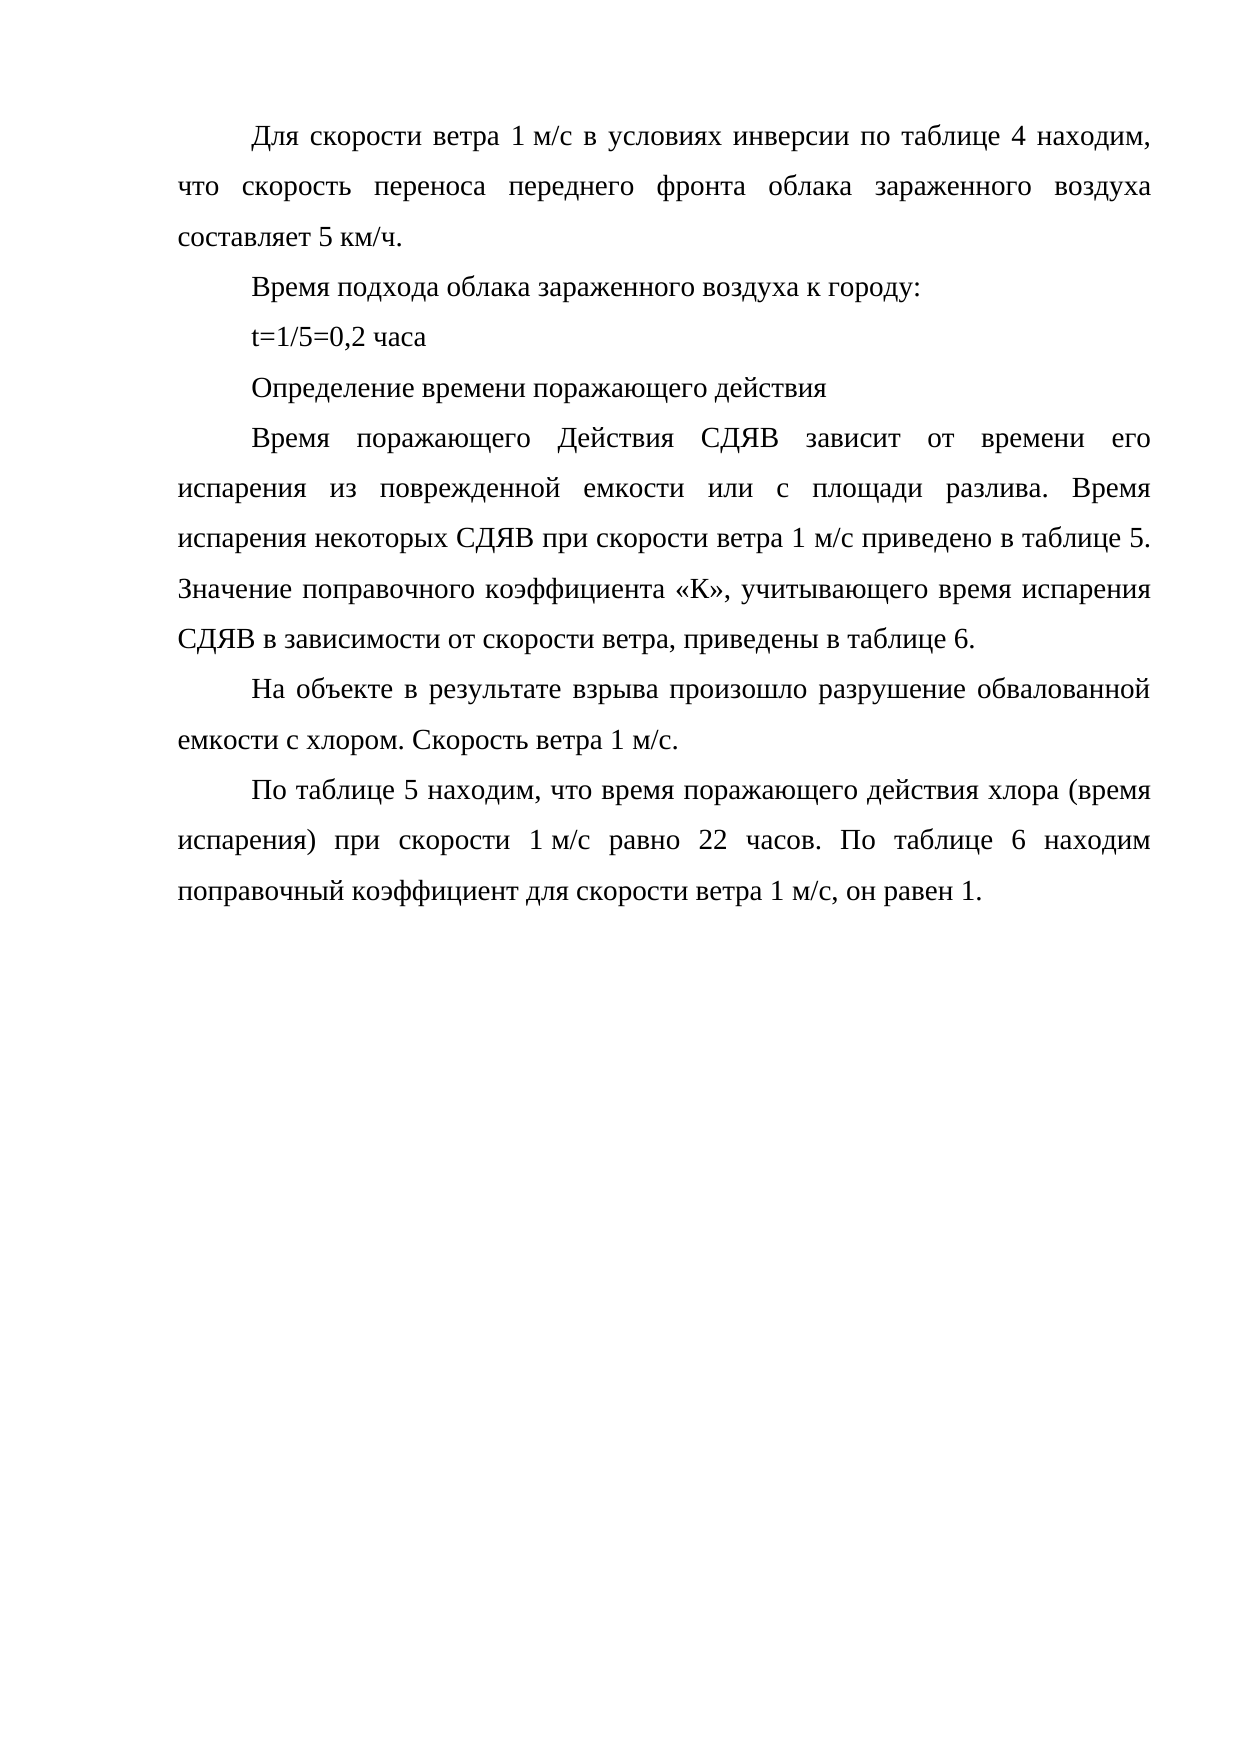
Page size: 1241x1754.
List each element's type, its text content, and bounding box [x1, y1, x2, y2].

text По таблице 5 находим, что время поражающего действия хлора (время испарения) при скорости 1 м/с равно 22 часов. По таблице 6 находим поправочный коэффициент для скорости ветра 1 м/с, он равен 1. [177, 772, 1152, 906]
text Время подхода облака зараженного воздуха к городу: [177, 269, 1152, 303]
text Определение времени поражающего действия [177, 370, 1152, 403]
text Время поражающего Действия СДЯВ зависит от времени его испарения из поврежденной емкости или с площади разлива. Время испарения некоторых СДЯВ при скорости ветра 1 м/с приведено в таблице 5. Значение поправочного коэффициента «К», учитывающего время испарения СДЯВ в зависимости от скорости ветра, приведены в таблице 6. [177, 420, 1152, 655]
text t=1/5=0,2 часа [177, 319, 1152, 353]
text Для скорости ветра 1 м/с в условиях инверсии по таблице 4 находим, что скорость переноса переднего фронта облака зараженного воздуха составляет 5 км/ч. [177, 118, 1152, 252]
text На объекте в результате взрыва произошло разрушение обвалованной емкости с хлором. Скорость ветра 1 м/с. [177, 672, 1152, 755]
